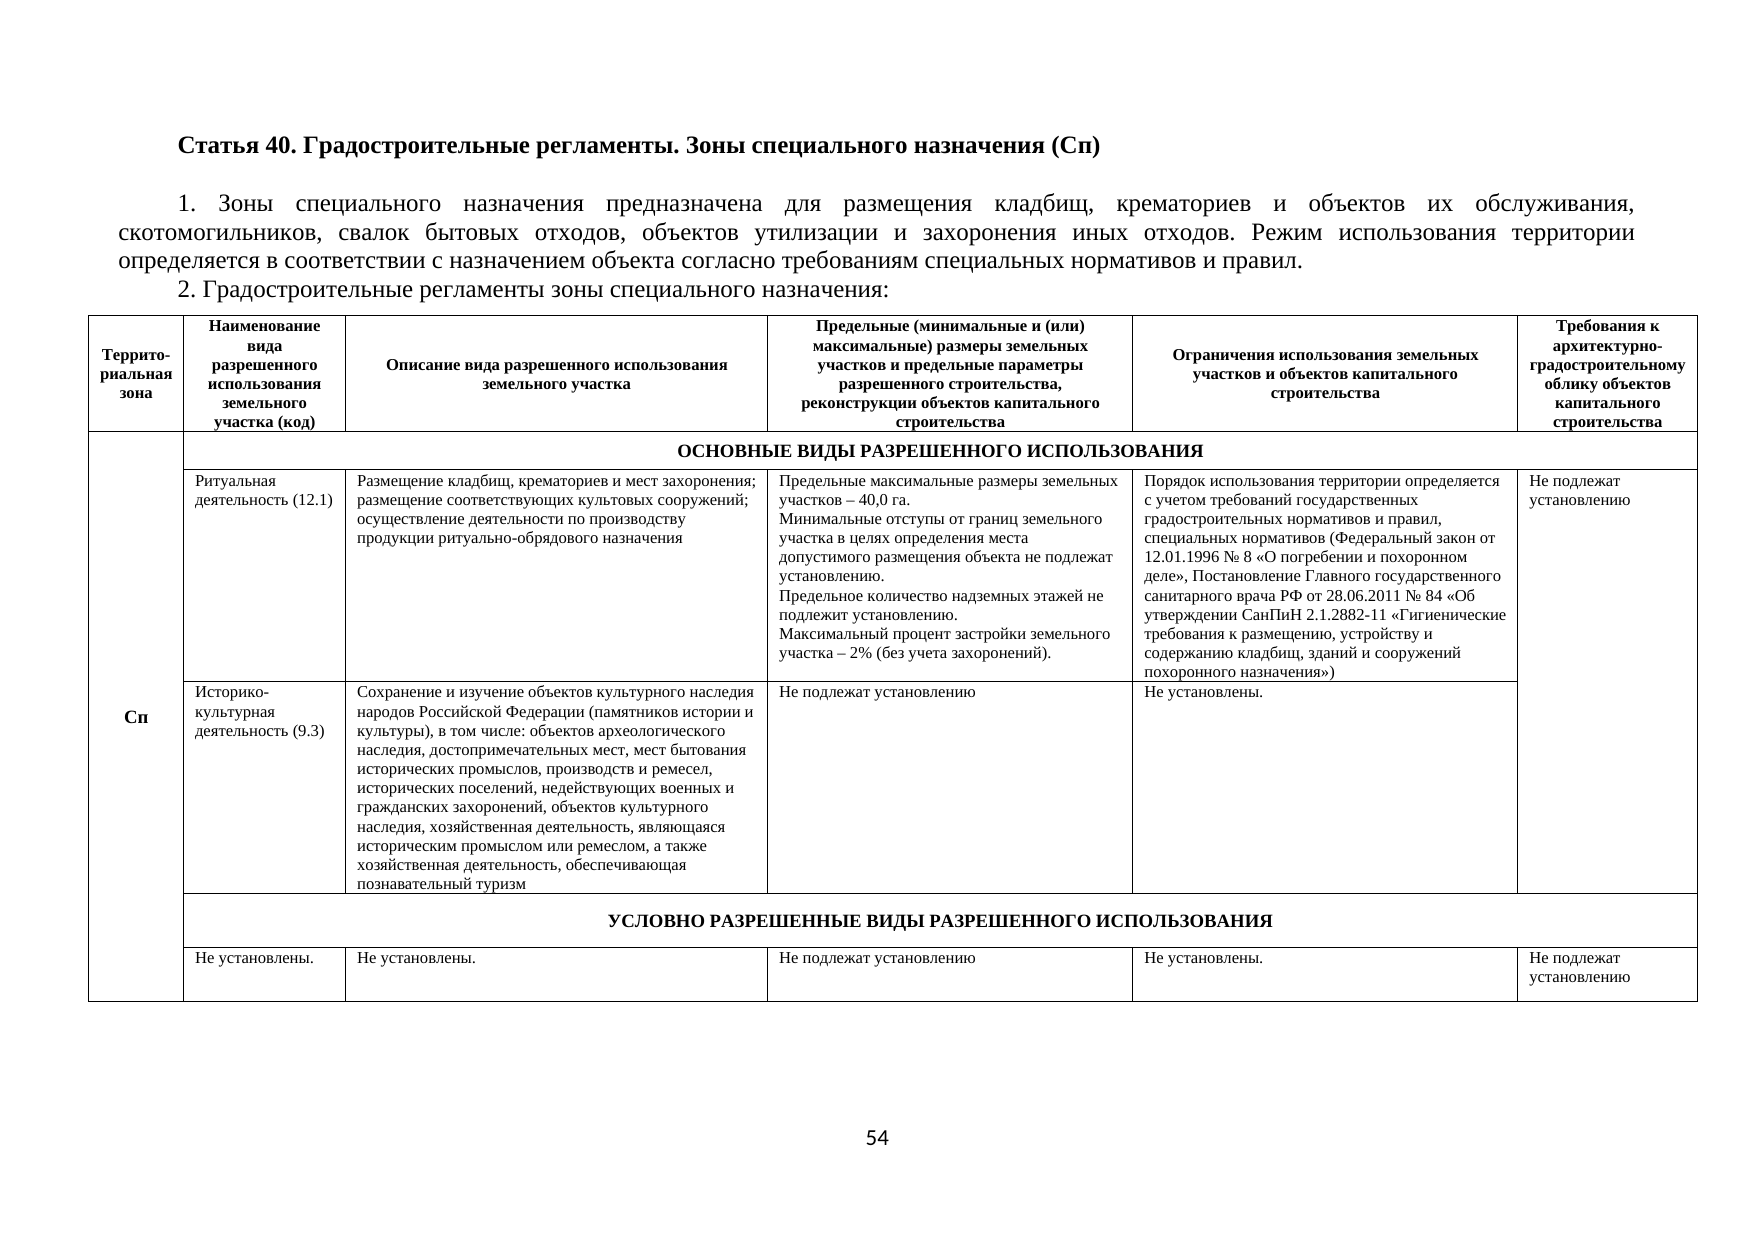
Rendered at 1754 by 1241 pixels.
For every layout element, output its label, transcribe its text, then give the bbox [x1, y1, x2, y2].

table_header Ограничения использования земельных участков и объектов капитального строительства [1133, 316, 1517, 431]
table_cell Сохранение и изучение объектов культурного наследия народов Российской Федерации (памятников истории и культуры), в том числе: объектов археологического наследия, достопримечательных мест, мест бытования исторических промыслов, производств и ремесел, исторических поселений, недействующих военных и гражданских захоронений, объектов культурного наследия, хозяйственная деятельность, являющаяся историческим промыслом или ремеслом, а также хозяйственная деятельность, обеспечивающая познавательный туризм [346, 682, 767, 893]
text 1. Зоны специального назначения предназначена для размещения кладбищ, крематориев и объектов их обслуживания, скотомогильников, свалок бытовых отходов, объектов утилизации и захоронения иных отходов. Режим использования территории определяется в соответствии с назначением объекта согласно требованиям специальных нормативов и правил. [118, 188, 1636, 274]
table_cell Ритуальная деятельность (12.1) [184, 470, 345, 681]
table_cell Не установлены. [346, 948, 767, 1001]
table_cell Не подлежат установлению [768, 948, 1132, 1001]
text Статья 40. Градостроительные регламенты. Зоны специального назначения (Сп) [118, 131, 1636, 159]
table_cell Не установлены. [1133, 948, 1517, 1001]
table_header Наименование вида разрешенного использования земельного участка (код) [184, 316, 345, 431]
table_header Предельные (минимальные и (или) максимальные) размеры земельных участков и предельные параметры разрешенного строительства, реконструкции объектов капитального строительства [768, 316, 1132, 431]
table_cell Не подлежат установлению [1518, 948, 1697, 1001]
table_cell УСЛОВНО РАЗРЕШЕННЫЕ ВИДЫ РАЗРЕШЕННОГО ИСПОЛЬЗОВАНИЯ [184, 894, 1697, 947]
table_cell Не подлежат установлению [1518, 470, 1697, 893]
table_cell Размещение кладбищ, крематориев и мест захоронения; размещение соответствующих культовых сооружений; осуществление деятельности по производству продукции ритуально-обрядового назначения [346, 470, 767, 681]
table_header Описание вида разрешенного использования земельного участка [346, 316, 767, 431]
table_cell Сп [89, 432, 183, 1001]
table_cell ОСНОВНЫЕ ВИДЫ РАЗРЕШЕННОГО ИСПОЛЬЗОВАНИЯ [184, 432, 1697, 469]
table_header Террито-риальная зона [89, 316, 183, 431]
table_cell Порядок использования территории определяется с учетом требований государственных градостроительных нормативов и правил, специальных нормативов (Федеральный закон от 12.01.1996 № 8 «О погребении и похоронном деле», Постановление Главного государственного санитарного врача РФ от 28.06.2011 № 84 «Об утверждении СанПиН 2.1.2882-11 «Гигиенические требования к размещению, устройству и содержанию кладбищ, зданий и сооружений похоронного назначения») [1133, 470, 1517, 681]
table_header Требования к архитектурно-градостроительному облику объектов капитального строительства [1518, 316, 1697, 431]
text 2. Градостроительные регламенты зоны специального назначения: [118, 274, 1636, 303]
table_cell Предельные максимальные размеры земельных участков – 40,0 га. Минимальные отступы от границ земельного участка в целях определения места допустимого размещения объекта не подлежат установлению. Предельное количество надземных этажей не подлежит установлению. Максимальный процент застройки земельного участка – 2% (без учета захоронений). [768, 470, 1132, 681]
table_cell Не установлены. [1133, 682, 1517, 893]
table_cell Не установлены. [184, 948, 345, 1001]
table_cell Не подлежат установлению [768, 682, 1132, 893]
table_cell Историко-культурная деятельность (9.3) [184, 682, 345, 893]
